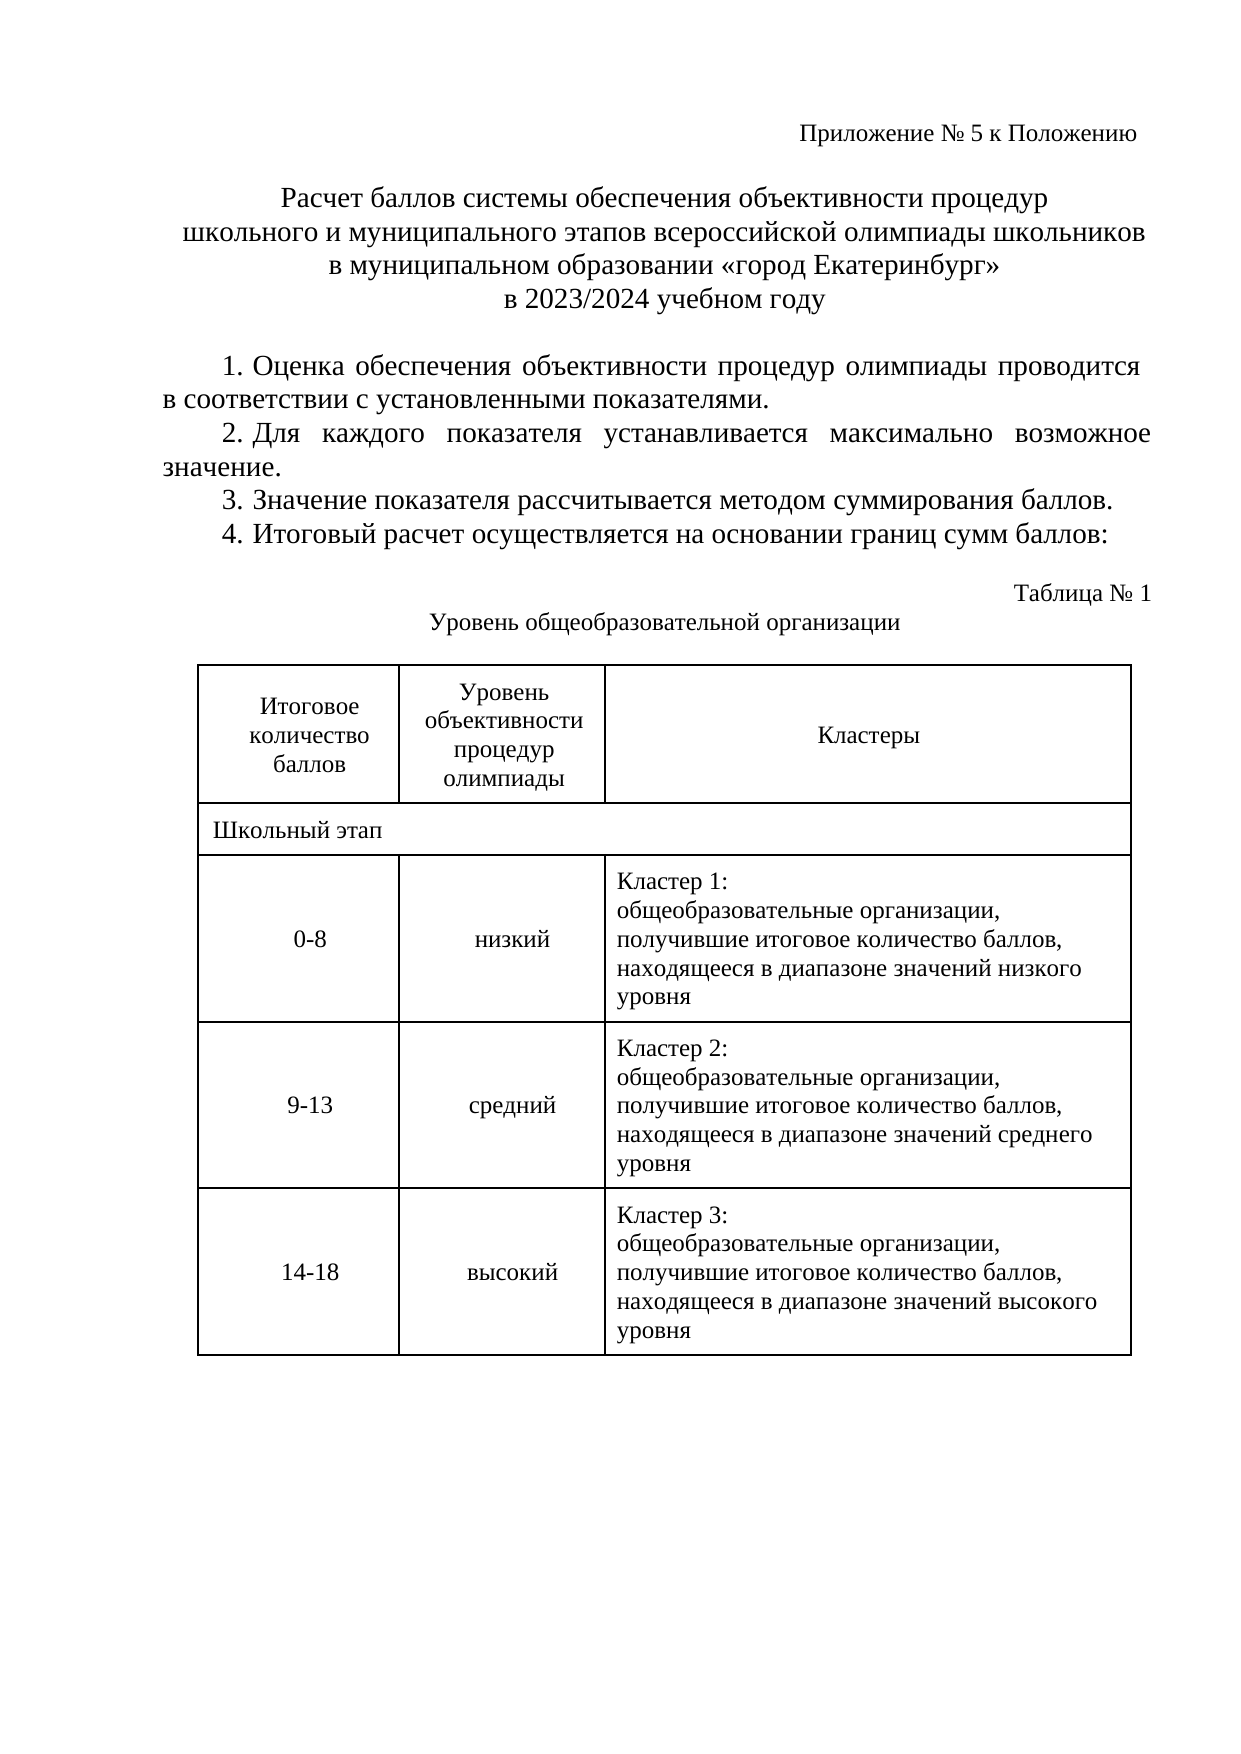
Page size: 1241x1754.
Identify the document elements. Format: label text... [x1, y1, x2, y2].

table_cell Школьный этап [199, 804, 1130, 854]
table_header Кластеры [606, 666, 1130, 802]
table_cell средний [400, 1023, 604, 1187]
table_header Итоговое количество баллов [199, 666, 398, 802]
text школьного и муниципального этапов всероссийской олимпиады школьников в муниципальном образовании «город Екатеринбург» [177, 214, 1152, 281]
text Расчет баллов системы обеспечения объективности процедур [177, 180, 1152, 214]
list Итоговый расчет осуществляется на основании границ сумм баллов: [162, 516, 1152, 549]
text в 2023/2024 учебном году [177, 281, 1152, 314]
table_cell 14-18 [199, 1189, 398, 1354]
text Уровень общеобразовательной организации [177, 607, 1152, 636]
list Оценка обеспечения объективности процедур олимпиады проводится в соответствии с установленными показателями. [162, 348, 1152, 415]
table_cell 9-13 [199, 1023, 398, 1187]
table_cell низкий [400, 856, 604, 1021]
table_cell Кластер 2: общеобразовательные организации, получившие итоговое количество баллов, находящееся в диапазоне значений среднего уровня [606, 1023, 1130, 1187]
table_cell Кластер 3: общеобразовательные организации, получившие итоговое количество баллов, находящееся в диапазоне значений высокого уровня [606, 1189, 1130, 1354]
table_cell 0-8 [199, 856, 398, 1021]
text Таблица № 1 [244, 578, 1152, 607]
table_cell высокий [400, 1189, 604, 1354]
text Приложение № 5 к Положению [177, 118, 1137, 147]
table_header Уровень объективности процедур олимпиады [400, 666, 604, 802]
table_cell Кластер 1: общеобразовательные организации, получившие итоговое количество баллов, находящееся в диапазоне значений низкого уровня [606, 856, 1130, 1021]
list Для каждого показателя устанавливается максимально возможное значение. [162, 415, 1152, 482]
list Значение показателя рассчитывается методом суммирования баллов. [162, 482, 1152, 516]
